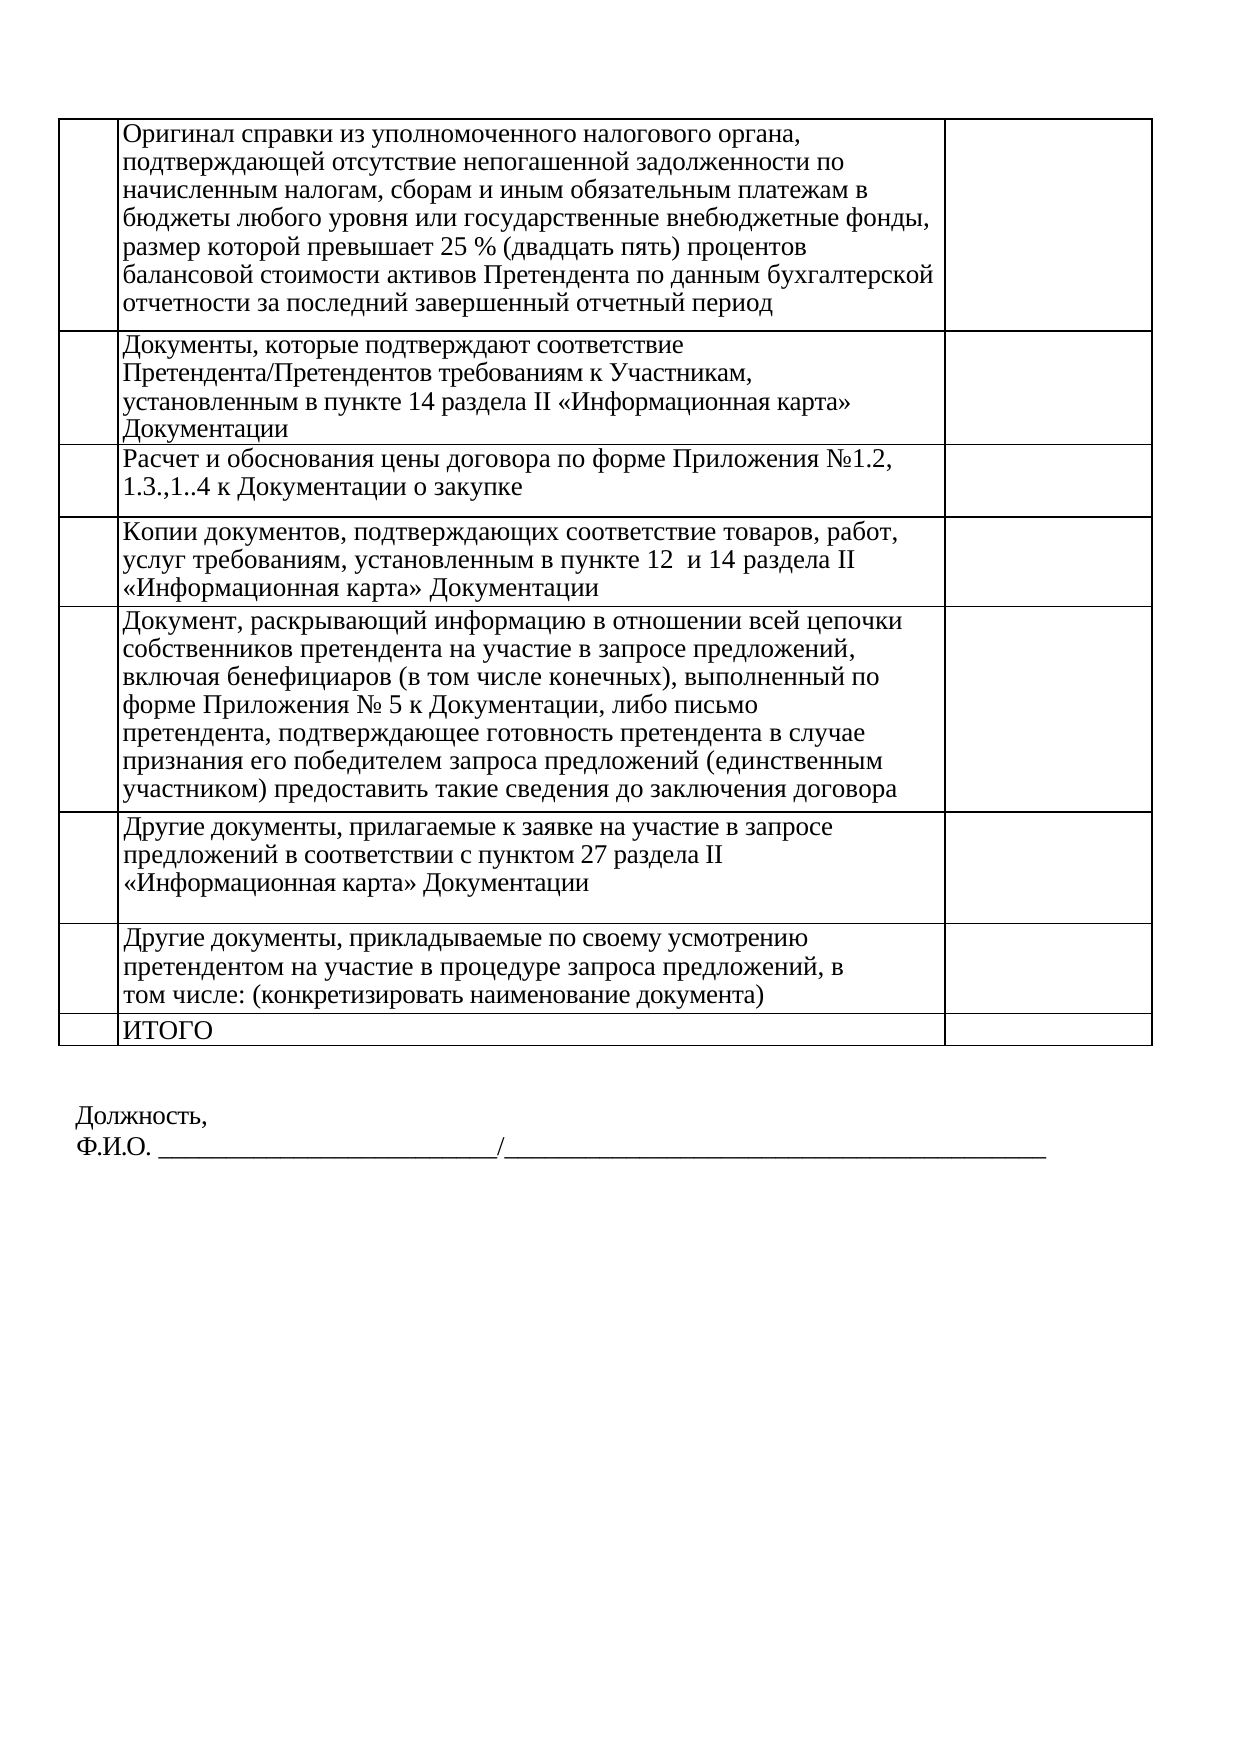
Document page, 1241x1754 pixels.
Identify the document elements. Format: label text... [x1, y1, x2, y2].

table_cell Оригинал справки из уполномоченного налогового органа, подтверждающей отсутствие непогашенной задолженности по начисленным налогам, сборам и иным обязательным платежам в бюджеты любого уровня или государственные внебюджетные фонды, размер которой превышает 25 % (двадцать пять) процентов балансовой стоимости активов Претендента по данным бухгалтерской отчетности за последний завершенный отчетный период [119, 120, 944, 330]
table_cell [60, 813, 117, 923]
text Должность, [75, 1099, 1181, 1130]
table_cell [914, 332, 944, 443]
table_cell [946, 813, 1151, 923]
table_cell [60, 332, 117, 443]
table_cell Другие документы, прилагаемые к заявке на участие в запросе предложений в соответствии с пунктом 27 раздела II «Информационная карта» Документации [119, 813, 944, 923]
table_cell Копии документов, подтверждающих соответствие товаров, работ, услуг требованиям, установленным в пункте 12 и 14 раздела II «Информационная карта» Документации [119, 518, 944, 606]
table_cell [60, 924, 117, 1013]
table_cell [946, 120, 1151, 330]
table_cell [60, 120, 117, 330]
table_cell Расчет и обоснования цены договора по форме Приложения №1.2, 1.3.,1..4 к Документации о закупке [119, 445, 944, 516]
table_cell [60, 518, 117, 606]
table_cell [946, 518, 1151, 606]
table_cell [946, 445, 1151, 516]
table_cell Другие документы, прикладываемые по своему усмотрению претендентом на участие в процедуре запроса предложений, в том числе: (конкретизировать наименование документа) [119, 924, 944, 1013]
table_cell [946, 607, 1151, 811]
table_cell [60, 607, 117, 811]
table_cell [946, 924, 1151, 1013]
table_cell [946, 332, 1151, 443]
table_cell [60, 445, 117, 516]
table_cell Документ, раскрывающий информацию в отношении всей цепочки собственников претендента на участие в запросе предложений, включая бенефициаров (в том числе конечных), выполненный по форме Приложения № 5 к Документации, либо письмо претендента, подтверждающее готовность претендента в случае признания его победителем запроса предложений (единственным участником) предоставить такие сведения до заключения договора [119, 607, 944, 811]
text Ф.И.О. _________________________/________________________________________ [76, 1130, 1181, 1162]
